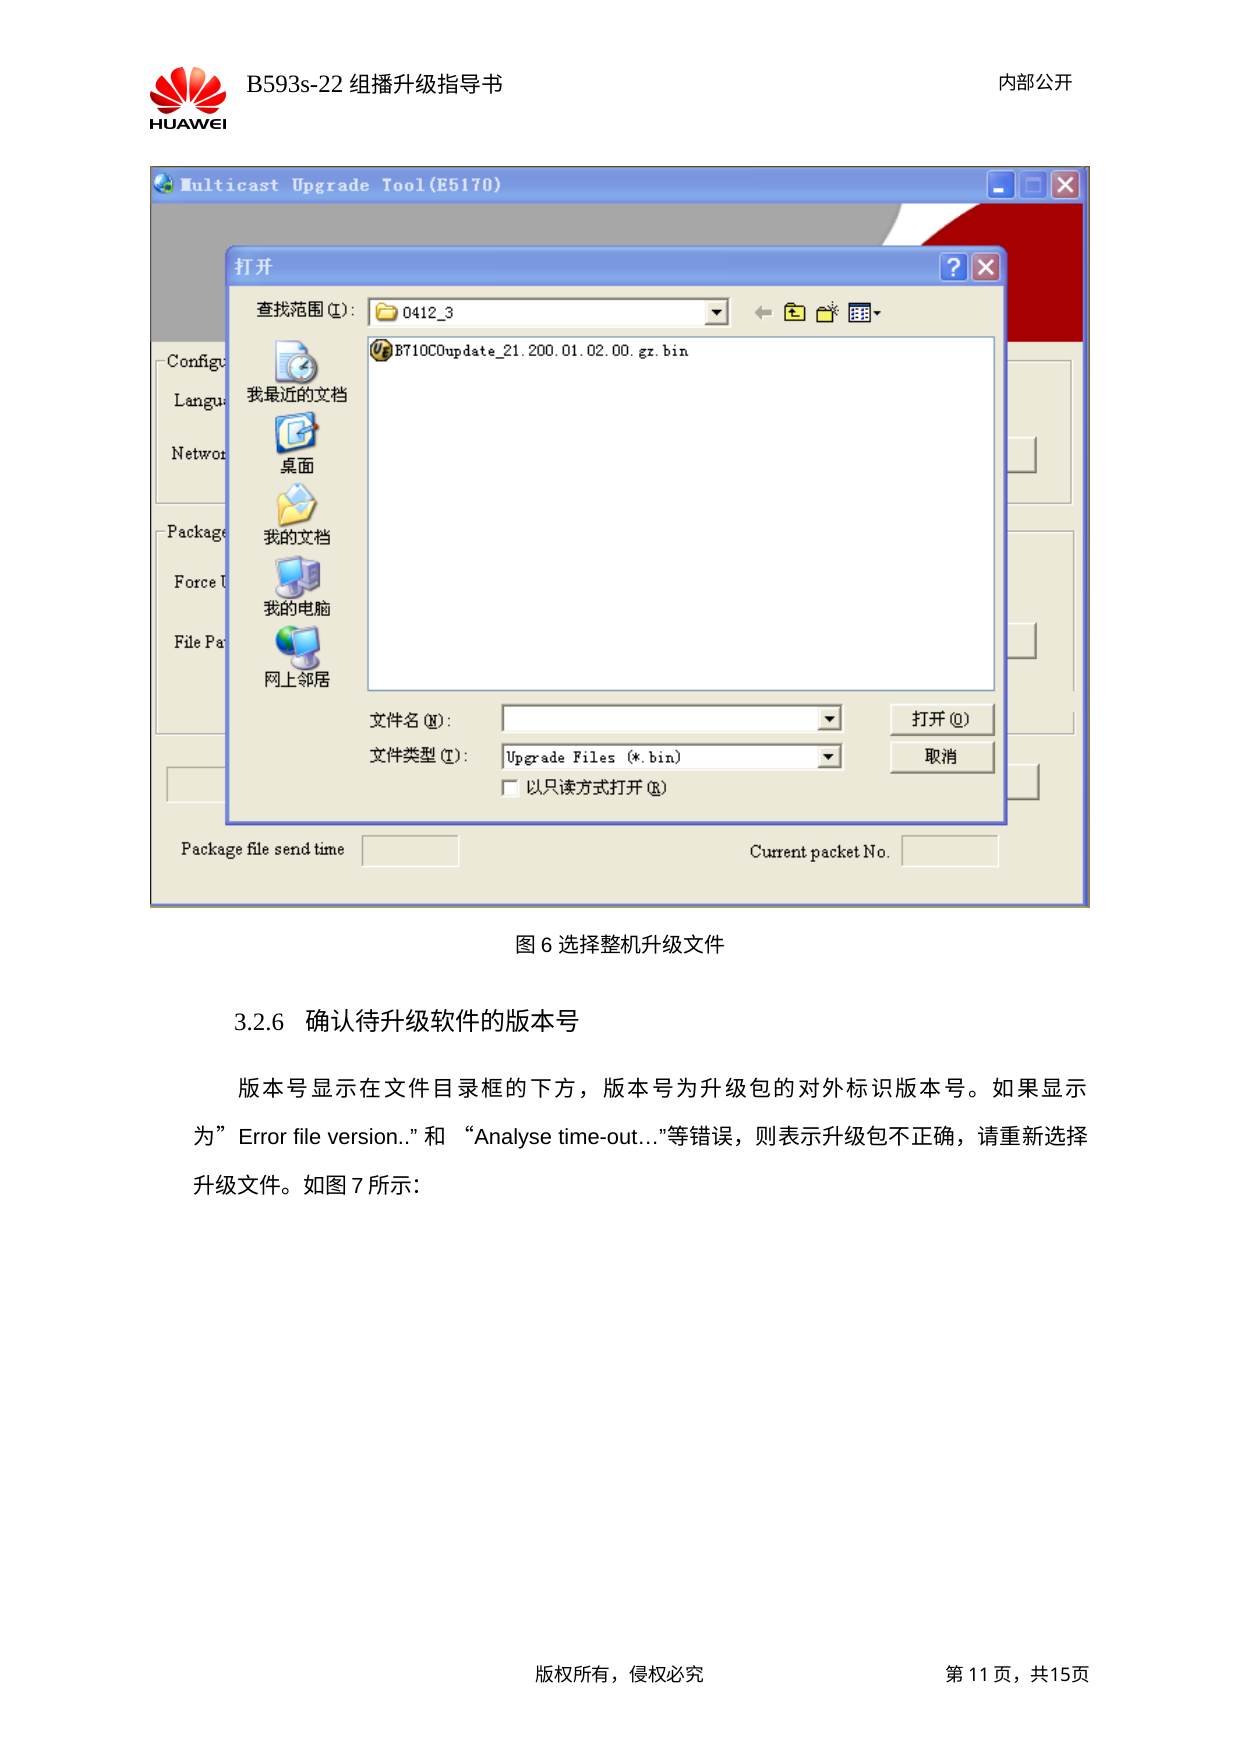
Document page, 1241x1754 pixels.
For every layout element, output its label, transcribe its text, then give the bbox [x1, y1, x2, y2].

text 版本号显示在文件目录框的下方，版本号为升级包的对外标识版本号。如果显示为”Error file version..” 和 “Analyse time-out…”等错误，则表示升级包不正确，请重新选择升级文件。如图7所示： [194, 1070, 1090, 1200]
picture [150, 166, 1090, 908]
text 图6 选择整机升级文件 [150, 927, 1090, 959]
text 确认待升级软件的版本号 [234, 987, 1090, 1052]
picture [150, 67, 226, 129]
